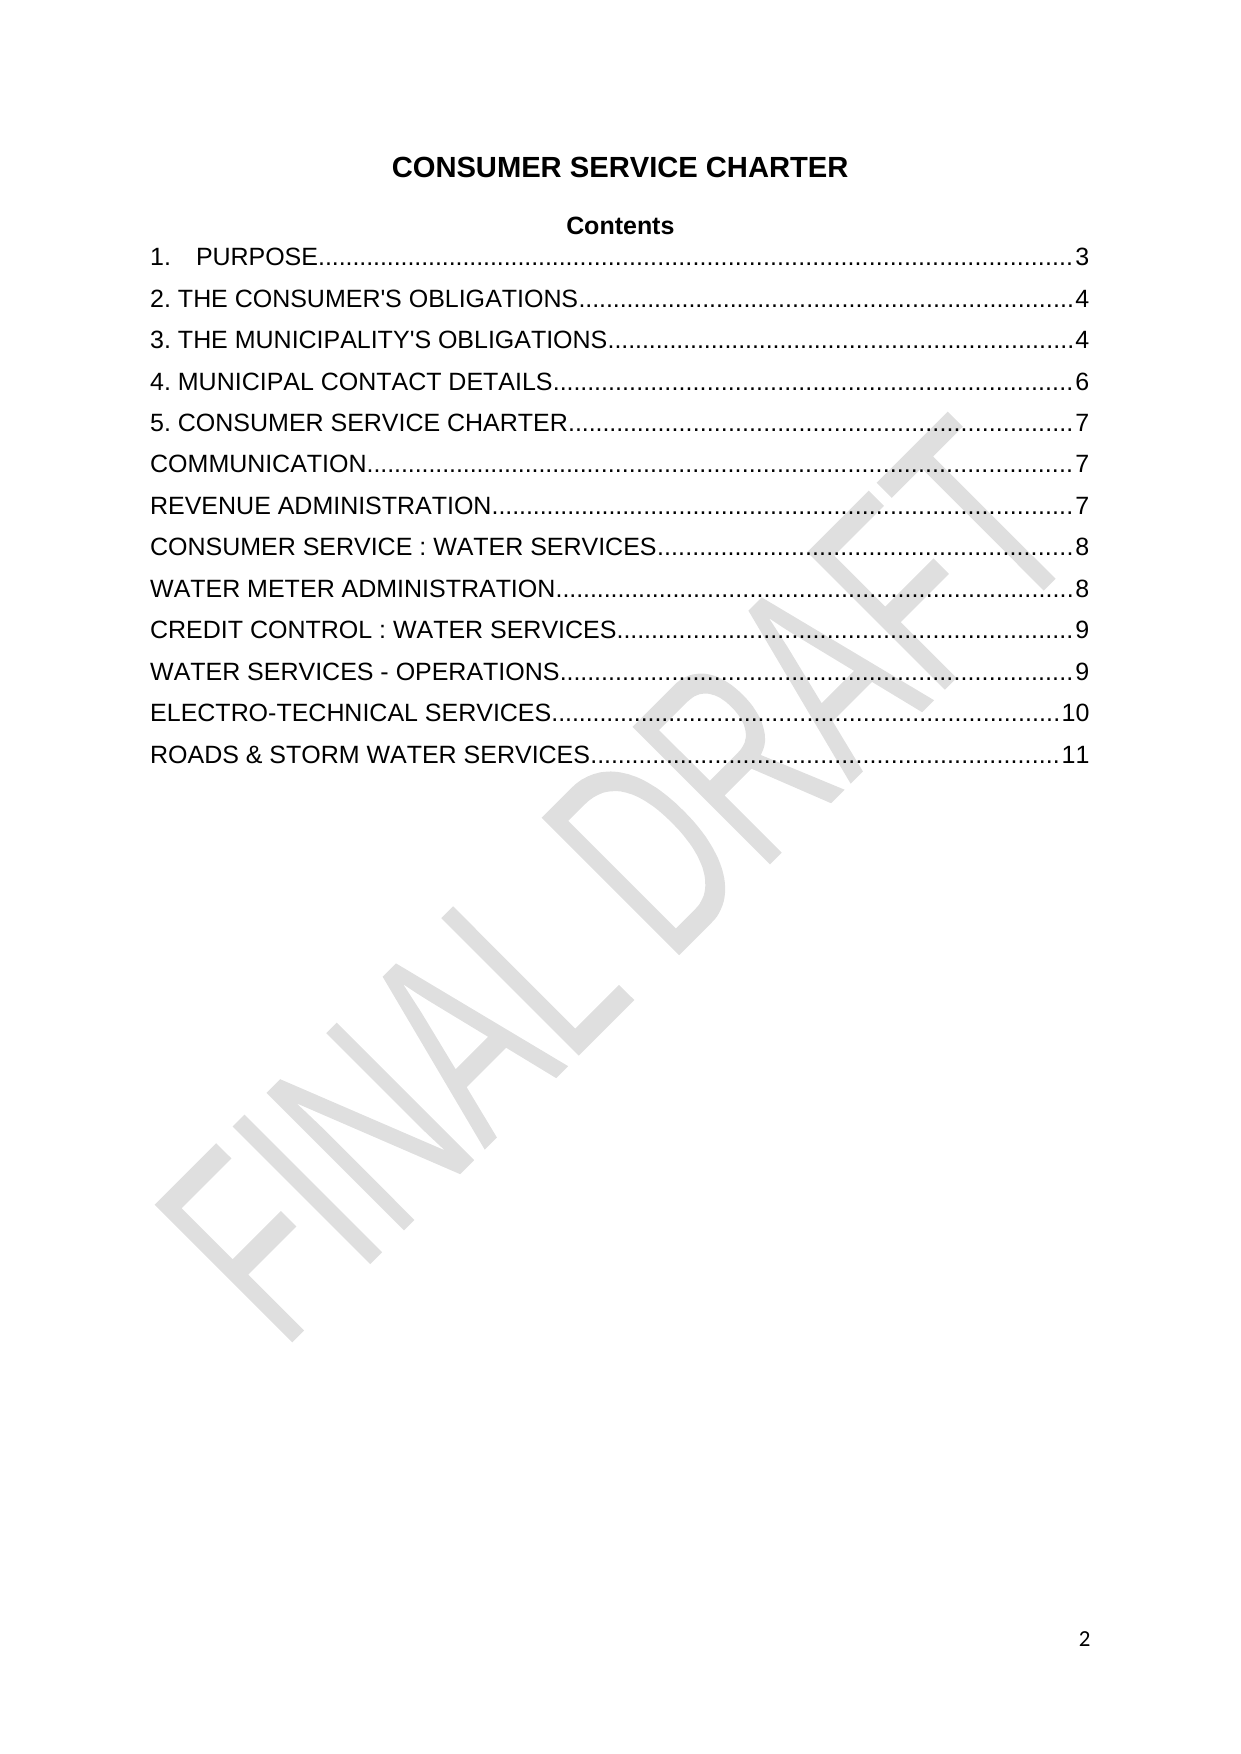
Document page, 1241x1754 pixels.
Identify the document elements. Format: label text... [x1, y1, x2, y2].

text CONSUMER SERVICE CHARTER [150, 150, 1090, 183]
